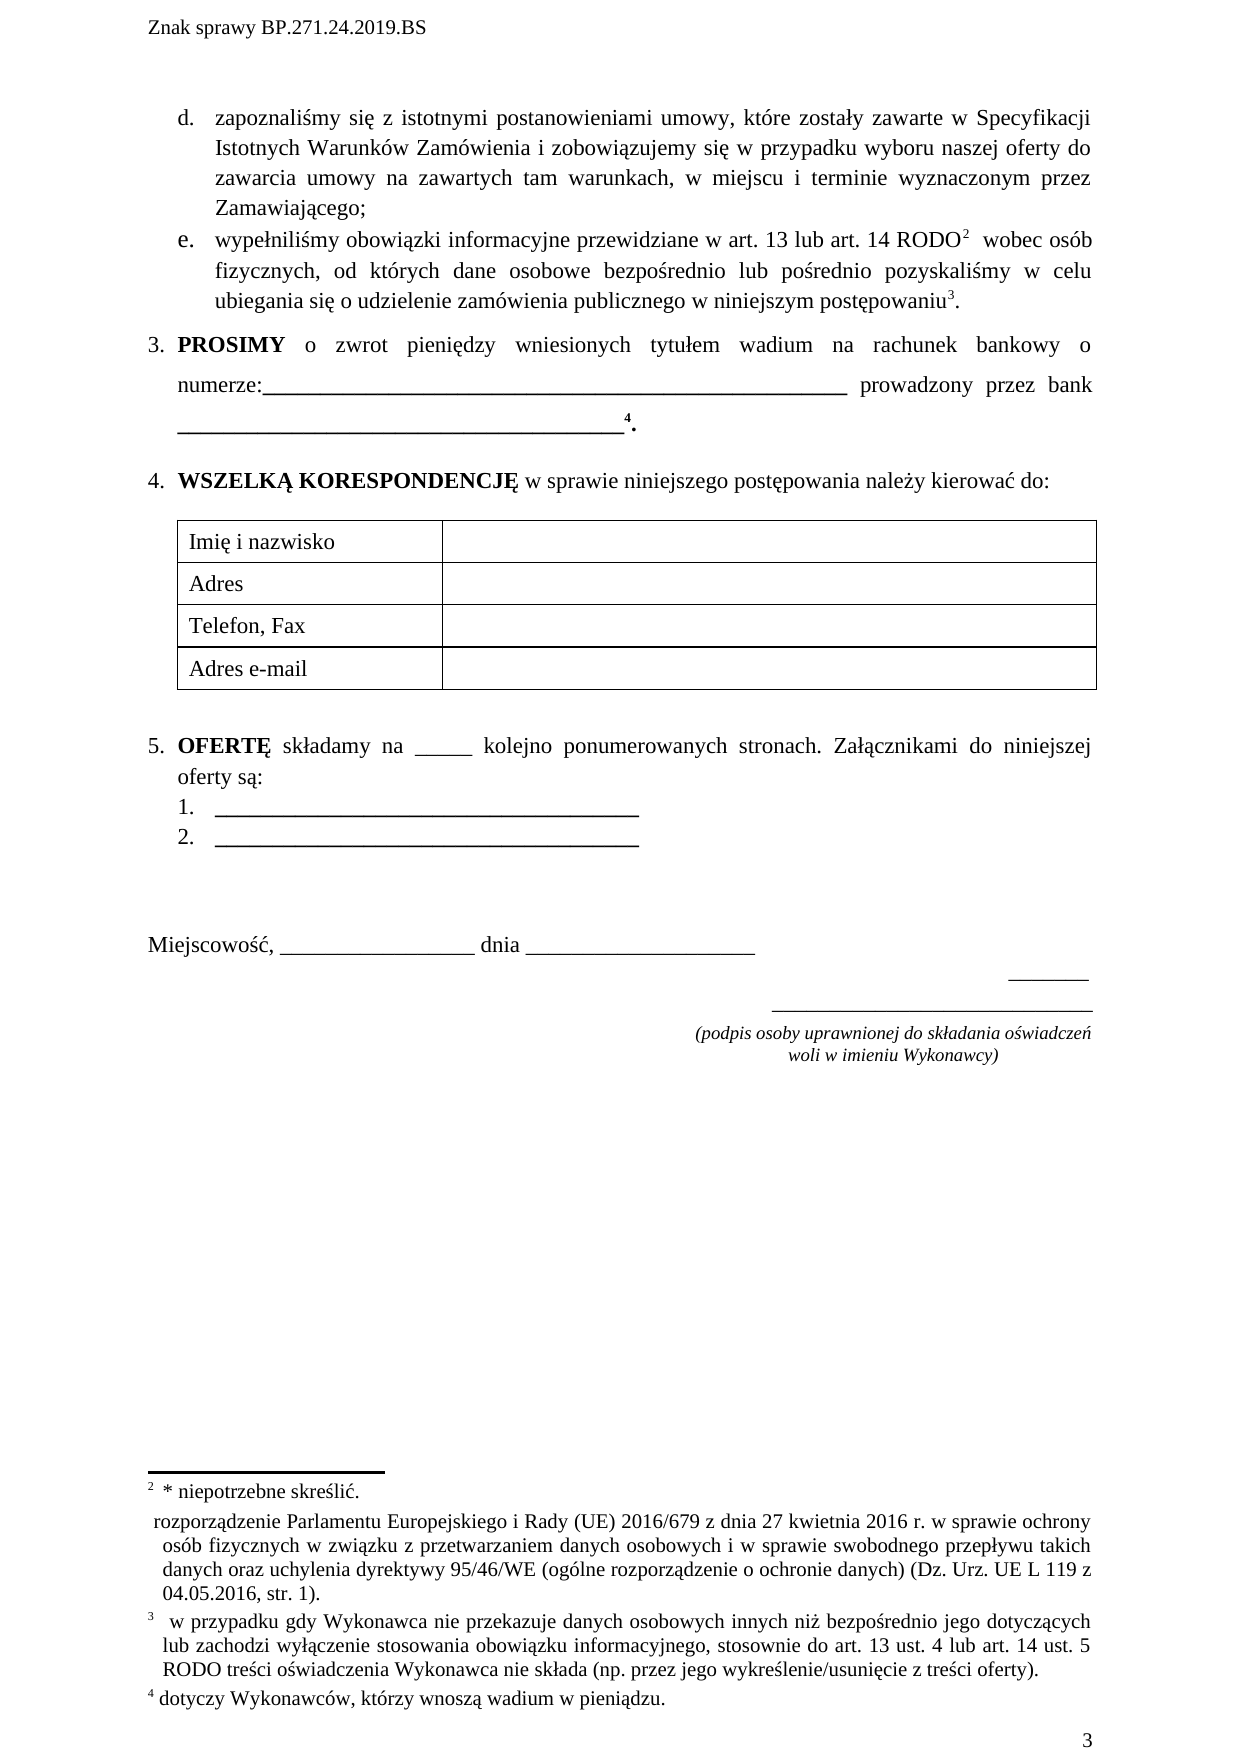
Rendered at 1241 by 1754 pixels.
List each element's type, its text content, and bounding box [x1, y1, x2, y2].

table_header [443, 521, 1096, 562]
table_cell Telefon, Fax [178, 605, 442, 646]
text Miejscowość, _________________ dnia ____________________ [148, 924, 1092, 958]
table_header Imię i nazwisko [178, 521, 442, 562]
list PROSIMY o zwrot pieniędzy wniesionych tytułem wadium na rachunek bankowy o numerze:___________________________________________________ prowadzony przez bank _______________________________________. [148, 331, 1092, 436]
list OFERTĘ składamy na _____ kolejno ponumerowanych stronach. Załącznikami do niniejszej oferty są: [148, 733, 1092, 789]
text (podpis osoby uprawnionej do składania oświadczeń woli w imieniu Wykonawcy) [694, 1022, 1092, 1065]
table_cell Adres e-mail [178, 648, 442, 689]
list zapoznaliśmy się z istotnymi postanowieniami umowy, które zostały zawarte w Specyfikacji Istotnych Warunków Zamówienia i zobowiązujemy się w przypadku wyboru naszej oferty do zawarcia umowy na zawartych tam warunkach, w miejscu i terminie wyznaczonym przez Zamawiającego; [177, 103, 1092, 221]
table_cell [443, 563, 1096, 604]
list _____________________________________ [177, 793, 1092, 819]
list _____________________________________ [177, 823, 1092, 849]
table_cell [443, 648, 1096, 689]
list wypełniliśmy obowiązki informacyjne przewidziane w art. 13 lub art. 14 RODO wobec osób fizycznych, od których dane osobowe bezpośrednio lub pośrednio pozyskaliśmy w celu ubiegania się o udzielenie zamówienia publicznego w niniejszym postępowaniu. [177, 224, 1092, 313]
table_cell Adres [178, 563, 442, 604]
table_cell [443, 605, 1096, 646]
list WSZELKĄ KORESPONDENCJĘ w sprawie niniejszego postępowania należy kierować do: [148, 467, 1092, 494]
text ___________________________________ [148, 958, 1092, 1014]
